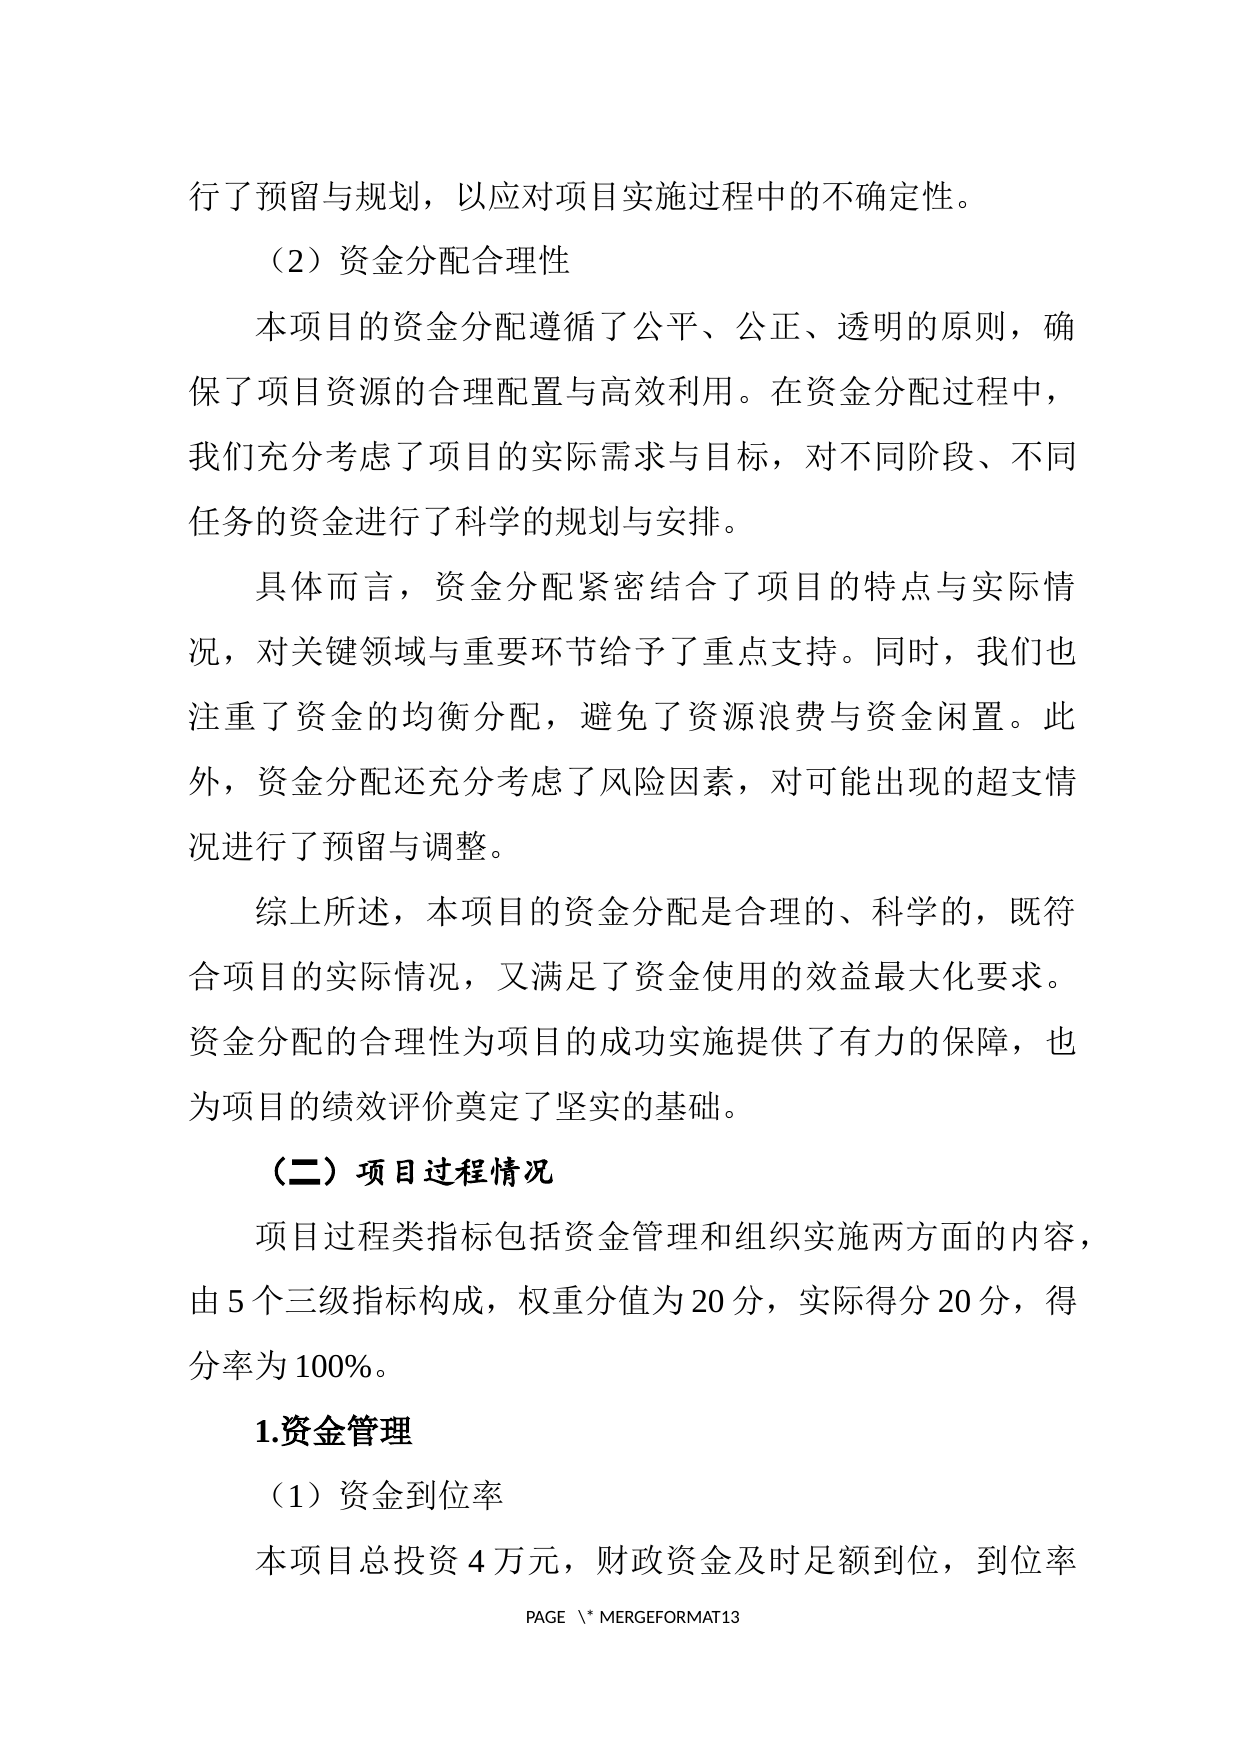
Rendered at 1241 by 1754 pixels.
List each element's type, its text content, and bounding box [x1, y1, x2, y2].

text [187, 162, 1078, 227]
text 本项目的资金分配遵循了公平、公正、透明的原则，确保了项目资源的合理配置与高效利用。在资金分配过程中，我们充分考虑了项目的实际需求与目标，对不同阶段、不同任务的资金进行了科学的规划与安排。 [187, 292, 1078, 552]
text 综上所述，本项目的资金分配是合理的、科学的，既符合项目的实际情况，又满足了资金使用的效益最大化要求。资金分配的合理性为项目的成功实施提供了有力的保障，也为项目的绩效评价奠定了坚实的基础。 [187, 877, 1078, 1137]
title 项目过程情况 [187, 1137, 1078, 1202]
text 1.资金管理 [187, 1397, 1078, 1462]
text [187, 1527, 1078, 1592]
text 具体而言，资金分配紧密结合了项目的特点与实际情况，对关键领域与重要环节给予了重点支持。同时，我们也注重了资金的均衡分配，避免了资源浪费与资金闲置。此外，资金分配还充分考虑了风险因素，对可能出现的超支情况进行了预留与调整。 [187, 552, 1078, 877]
text （2）资金分配合理性 [187, 227, 1078, 292]
text 项目过程类指标包括资金管理和组织实施两方面的内容，由5个三级指标构成，权重分值为20分，实际得分20分，得分率为100%。 [187, 1202, 1078, 1397]
text （1）资金到位率 [187, 1462, 1078, 1527]
